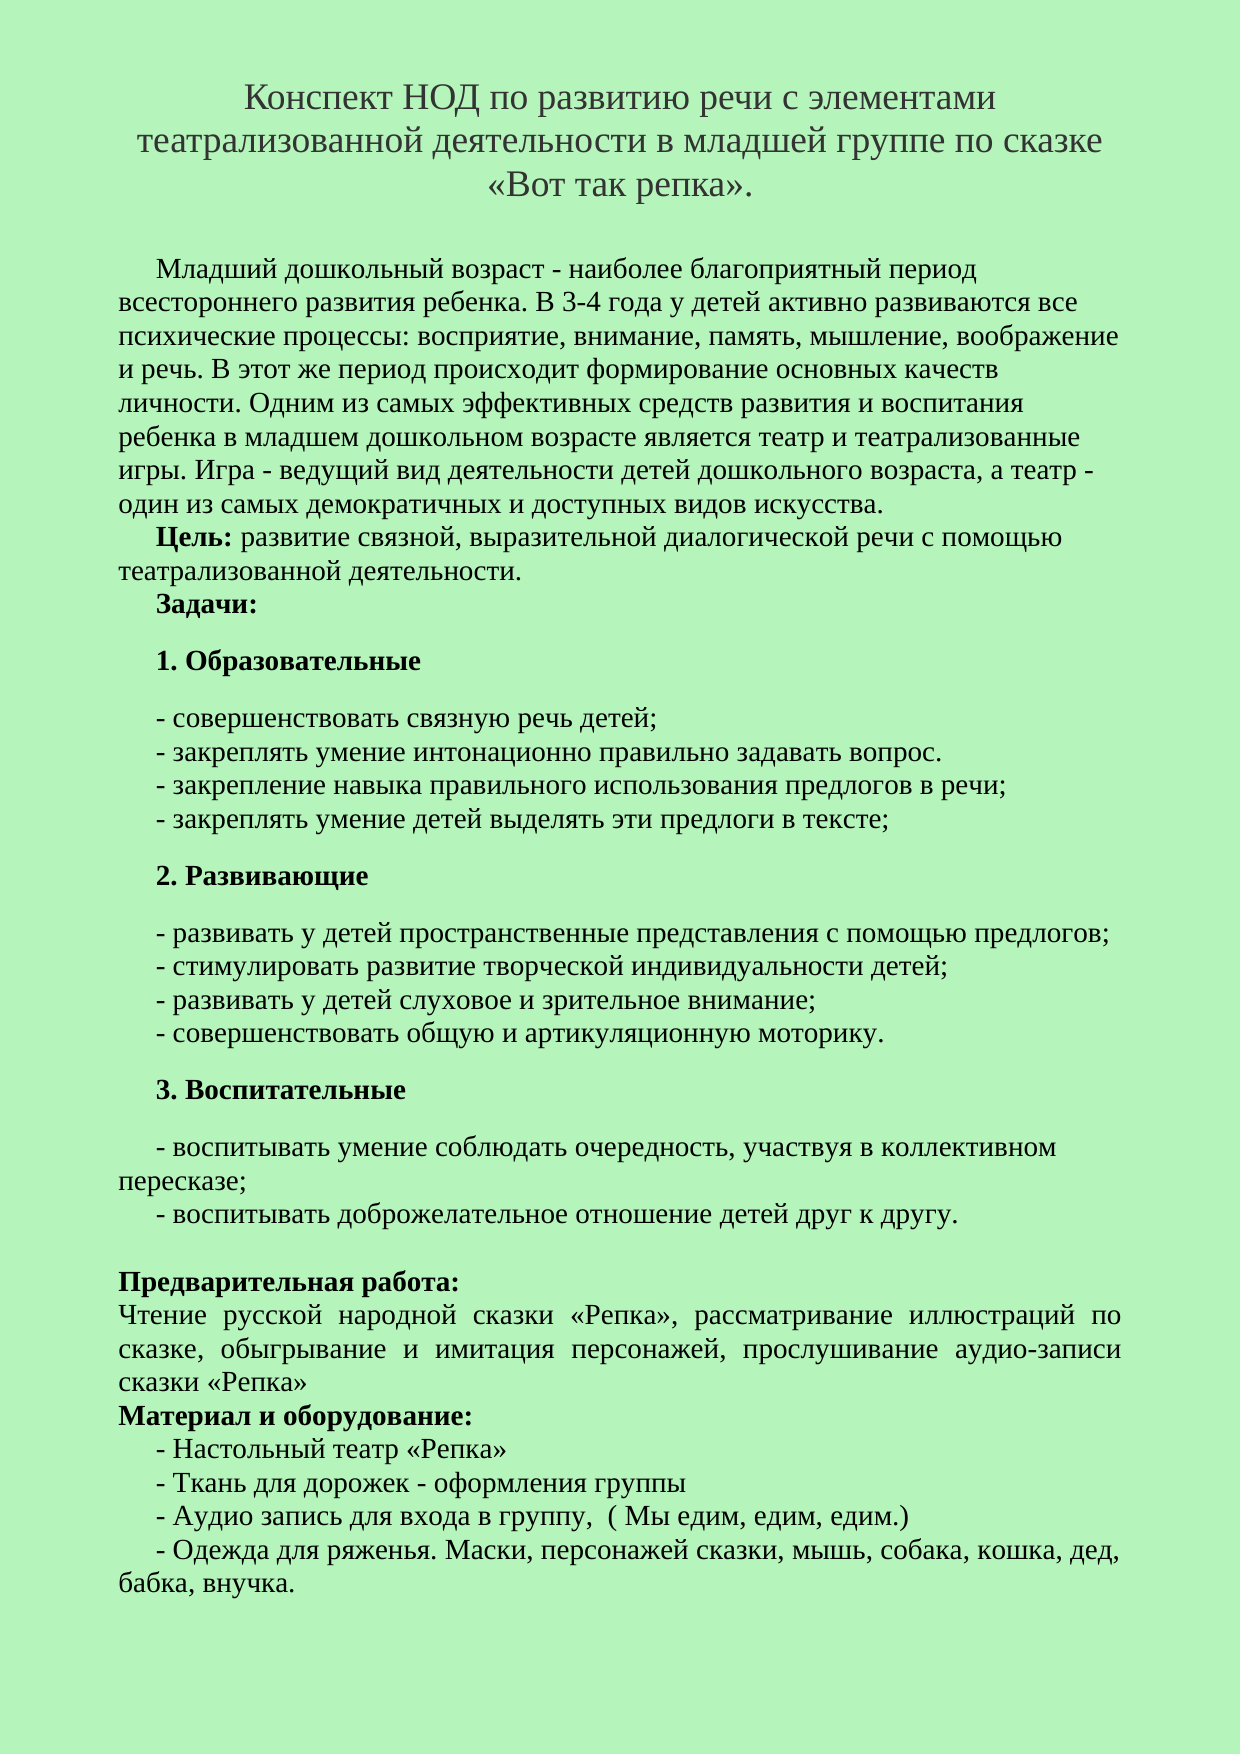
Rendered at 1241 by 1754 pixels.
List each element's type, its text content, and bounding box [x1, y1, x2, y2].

text - Одежда для ряженья. Маски, персонажей сказки, мышь, собака, кошка, дед, бабка, внучка. [118, 1532, 1122, 1599]
text Задачи: [118, 586, 1122, 620]
text Младший дошкольный возраст - наиболее благоприятный период всестороннего развития ребенка. В 3-4 года у детей активно развиваются все психические процессы: восприятие, внимание, память, мышление, воображение и речь. В этот же период происходит формирование основных качеств личности. Одним из самых эффективных средств развития и воспитания ребенка в младшем дошкольном возрасте является театр и театрализованные игры. Игра - ведущий вид деятельности детей дошкольного возраста, а театр - один из самых демократичных и доступных видов искусства. [118, 251, 1122, 519]
text - Ткань для дорожек - оформления группы [118, 1465, 1122, 1498]
text - воспитывать умение соблюдать очередность, участвуя в коллективном пересказе; [118, 1129, 1122, 1197]
text - воспитывать доброжелательное отношение детей друг к другу. [118, 1197, 1122, 1230]
text - стимулировать развитие творческой индивидуальности детей; [118, 948, 1122, 982]
text - развивать у детей слуховое и зрительное внимание; [118, 982, 1122, 1016]
text - совершенствовать связную речь детей; [118, 700, 1122, 734]
text - совершенствовать общую и артикуляционную моторику. [118, 1016, 1122, 1049]
text Материал и оборудование: [118, 1398, 1122, 1431]
text 3. Воспитательные [118, 1072, 1122, 1106]
text - закреплять умение детей выделять эти предлоги в тексте; [118, 801, 1122, 834]
text - Настольный театр «Репка» [118, 1431, 1122, 1465]
text Цель: развитие связной, выразительной диалогической речи с помощью театрализованной деятельности. [118, 519, 1122, 586]
text Предварительная работа: [118, 1264, 1122, 1297]
text - развивать у детей пространственные представления с помощью предлогов; [118, 915, 1122, 948]
text Конспект НОД по развитию речи с элементами театрализованной деятельности в младшей группе по сказке «Вот так репка». [118, 75, 1122, 204]
text - закреплять умение интонационно правильно задавать вопрос. [118, 734, 1122, 767]
text - закрепление навыка правильного использования предлогов в речи; [118, 767, 1122, 801]
text 1. Образовательные [118, 643, 1122, 677]
text Чтение русской народной сказки «Репка», рассматривание иллюстраций по сказке, обыгрывание и имитация персонажей, прослушивание аудио-записи сказки «Репка» [118, 1297, 1122, 1398]
text 2. Развивающие [118, 858, 1122, 891]
text - Аудио запись для входа в группу, ( Мы едим, едим, едим.) [118, 1498, 1122, 1532]
